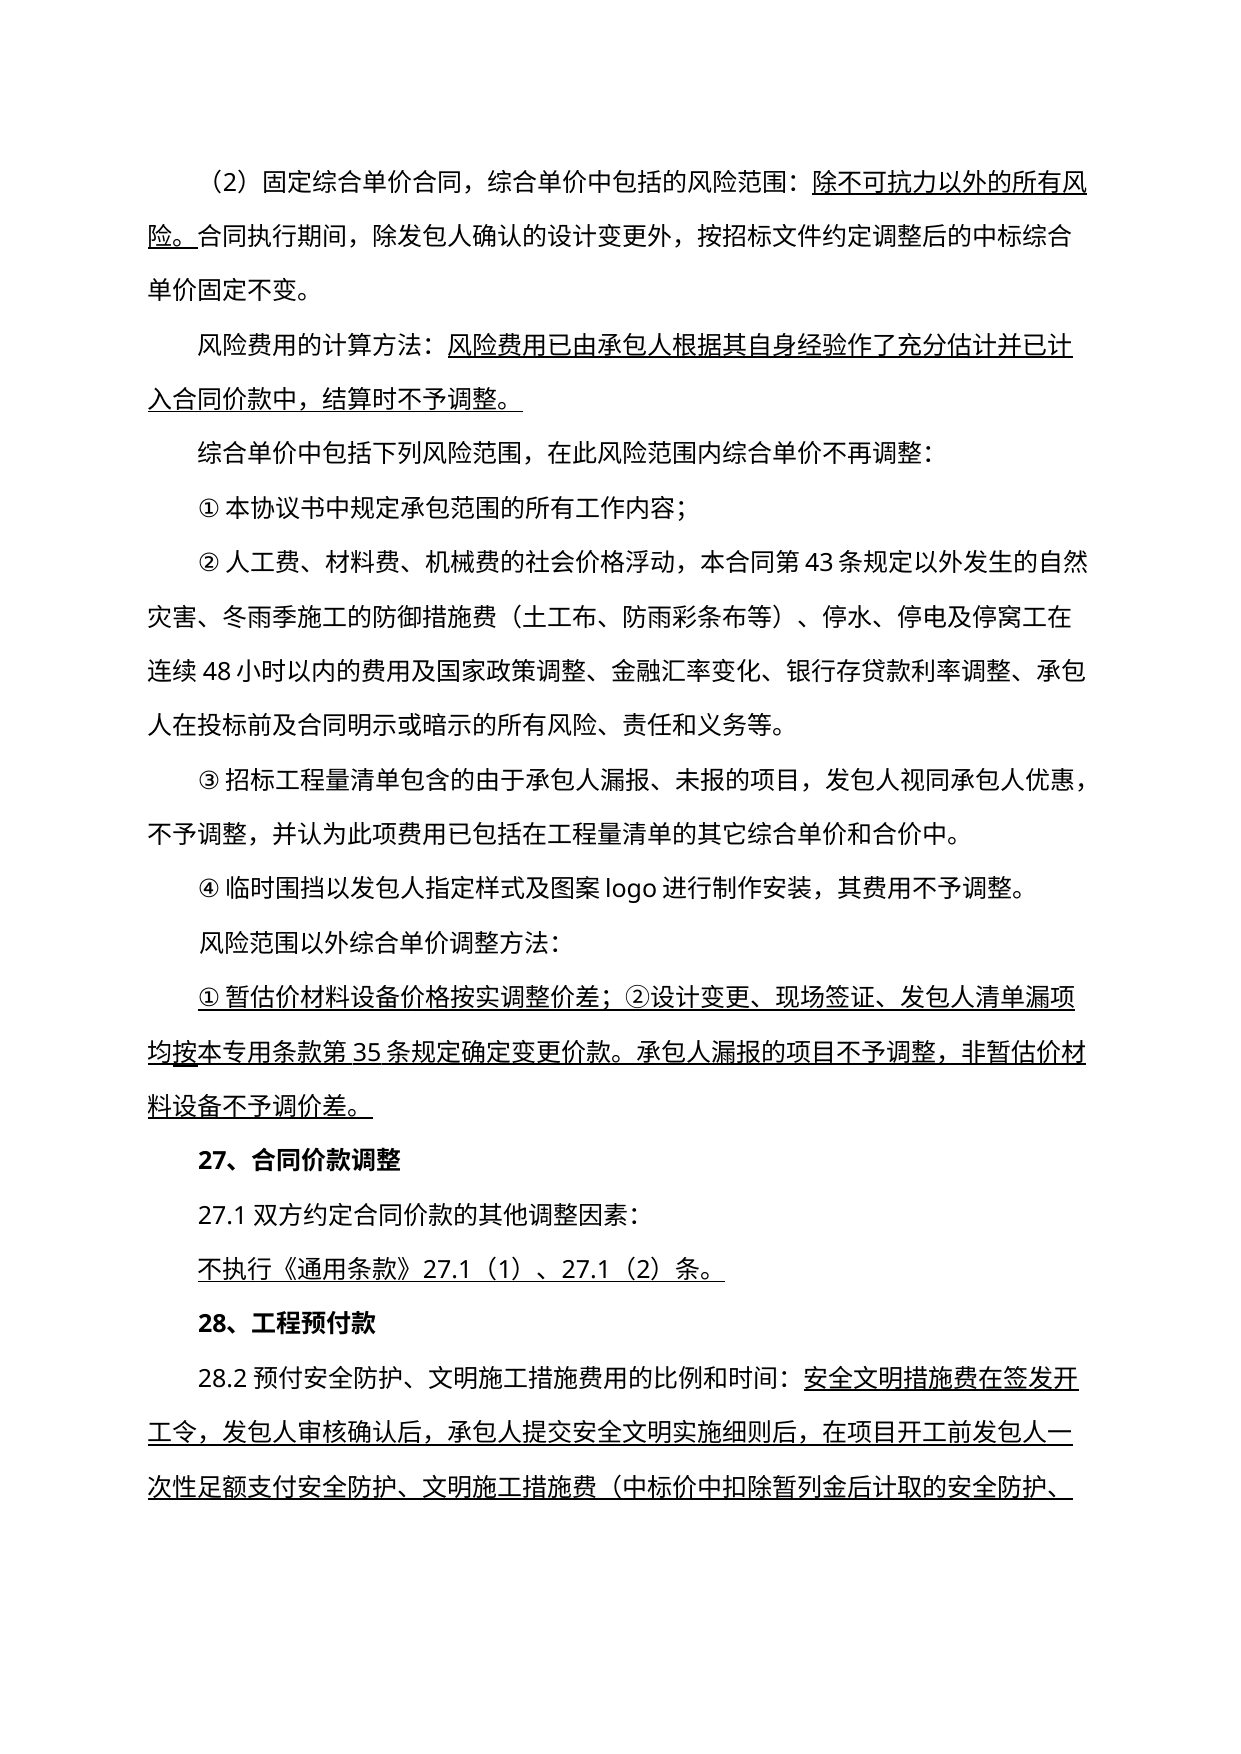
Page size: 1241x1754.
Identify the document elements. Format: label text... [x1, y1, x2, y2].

text 风险费用的计算方法：风险费用已由承包人根据其自身经验作了充分估计并已计入合同价款中，结算时不予调整。 [148, 325, 1093, 416]
text ③招标工程量清单包含的由于承包人漏报、未报的项目，发包人视同承包人优惠，不予调整，并认为此项费用已包括在工程量清单的其它综合单价和合价中。 [148, 760, 1093, 851]
text ④临时围挡以发包人指定样式及图案logo进行制作安装，其费用不予调整。 [148, 869, 1093, 905]
text 28、工程预付款 [148, 1304, 1093, 1340]
text 27.1 双方约定合同价款的其他调整因素： [148, 1195, 1093, 1231]
text ①暂估价材料设备价格按实调整价差；②设计变更、现场签证、发包人清单漏项均按本专用条款第35条规定确定变更价款。承包人漏报的项目不予调整，非暂估价材料设备不予调价差。 [148, 978, 1093, 1123]
text （2）固定综合单价合同，综合单价中包括的风险范围：除不可抗力以外的所有风险。合同执行期间，除发包人确认的设计变更外，按招标文件约定调整后的中标综合单价固定不变。 [148, 162, 1093, 307]
text ②人工费、材料费、机械费的社会价格浮动，本合同第43条规定以外发生的自然灾害、冬雨季施工的防御措施费（土工布、防雨彩条布等）、停水、停电及停窝工在连续48小时以内的费用及国家政策调整、金融汇率变化、银行存贷款利率调整、承包人在投标前及合同明示或暗示的所有风险、责任和义务等。 [148, 543, 1093, 742]
text 风险范围以外综合单价调整方法： [148, 923, 1093, 959]
text 不执行《通用条款》27.1（1）、27.1（2）条。 [148, 1249, 1093, 1286]
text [148, 1358, 1093, 1503]
text 27、合同价款调整 [148, 1141, 1093, 1177]
text 综合单价中包括下列风险范围，在此风险范围内综合单价不再调整： [148, 434, 1093, 470]
text ①本协议书中规定承包范围的所有工作内容； [148, 488, 1093, 524]
